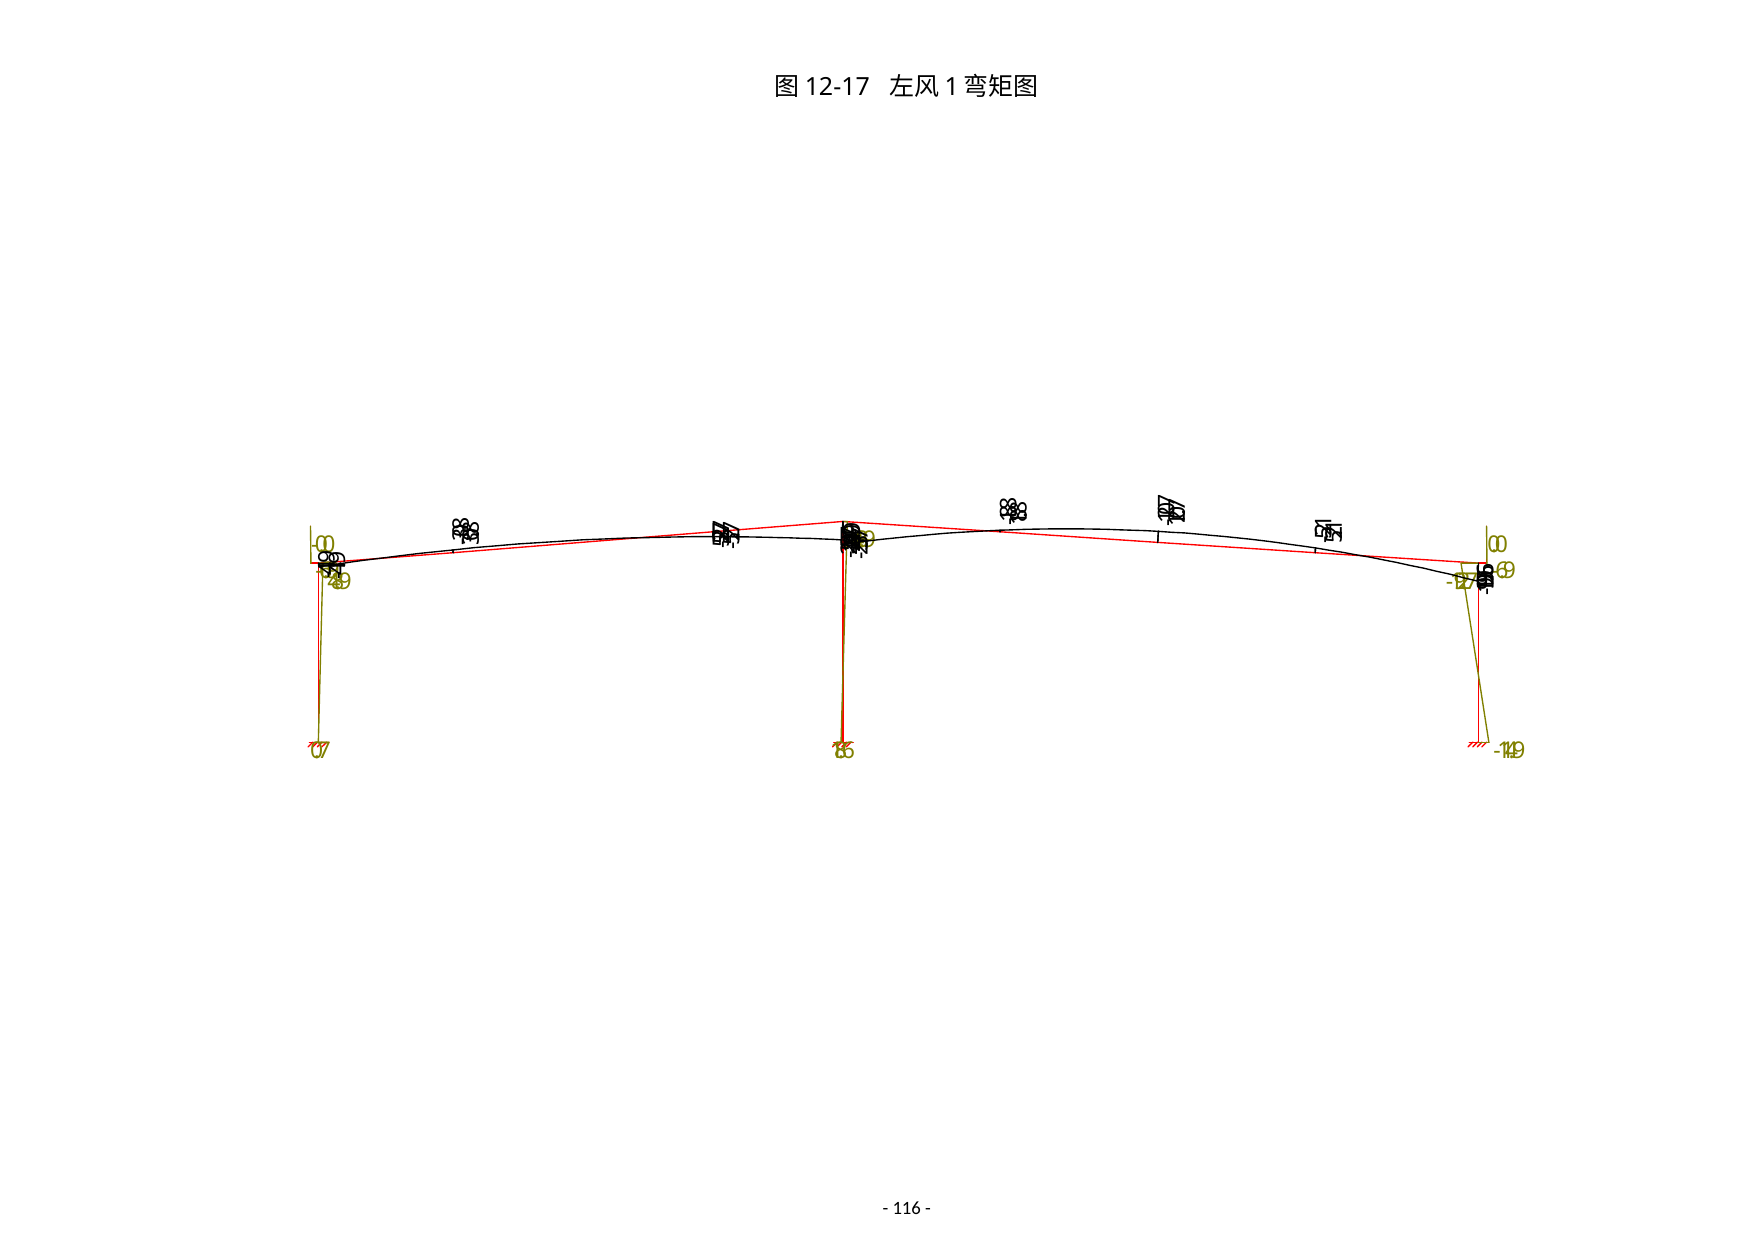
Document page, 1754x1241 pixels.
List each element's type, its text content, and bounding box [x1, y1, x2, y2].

text 图12-17 左风1弯矩图 [148, 61, 1665, 108]
